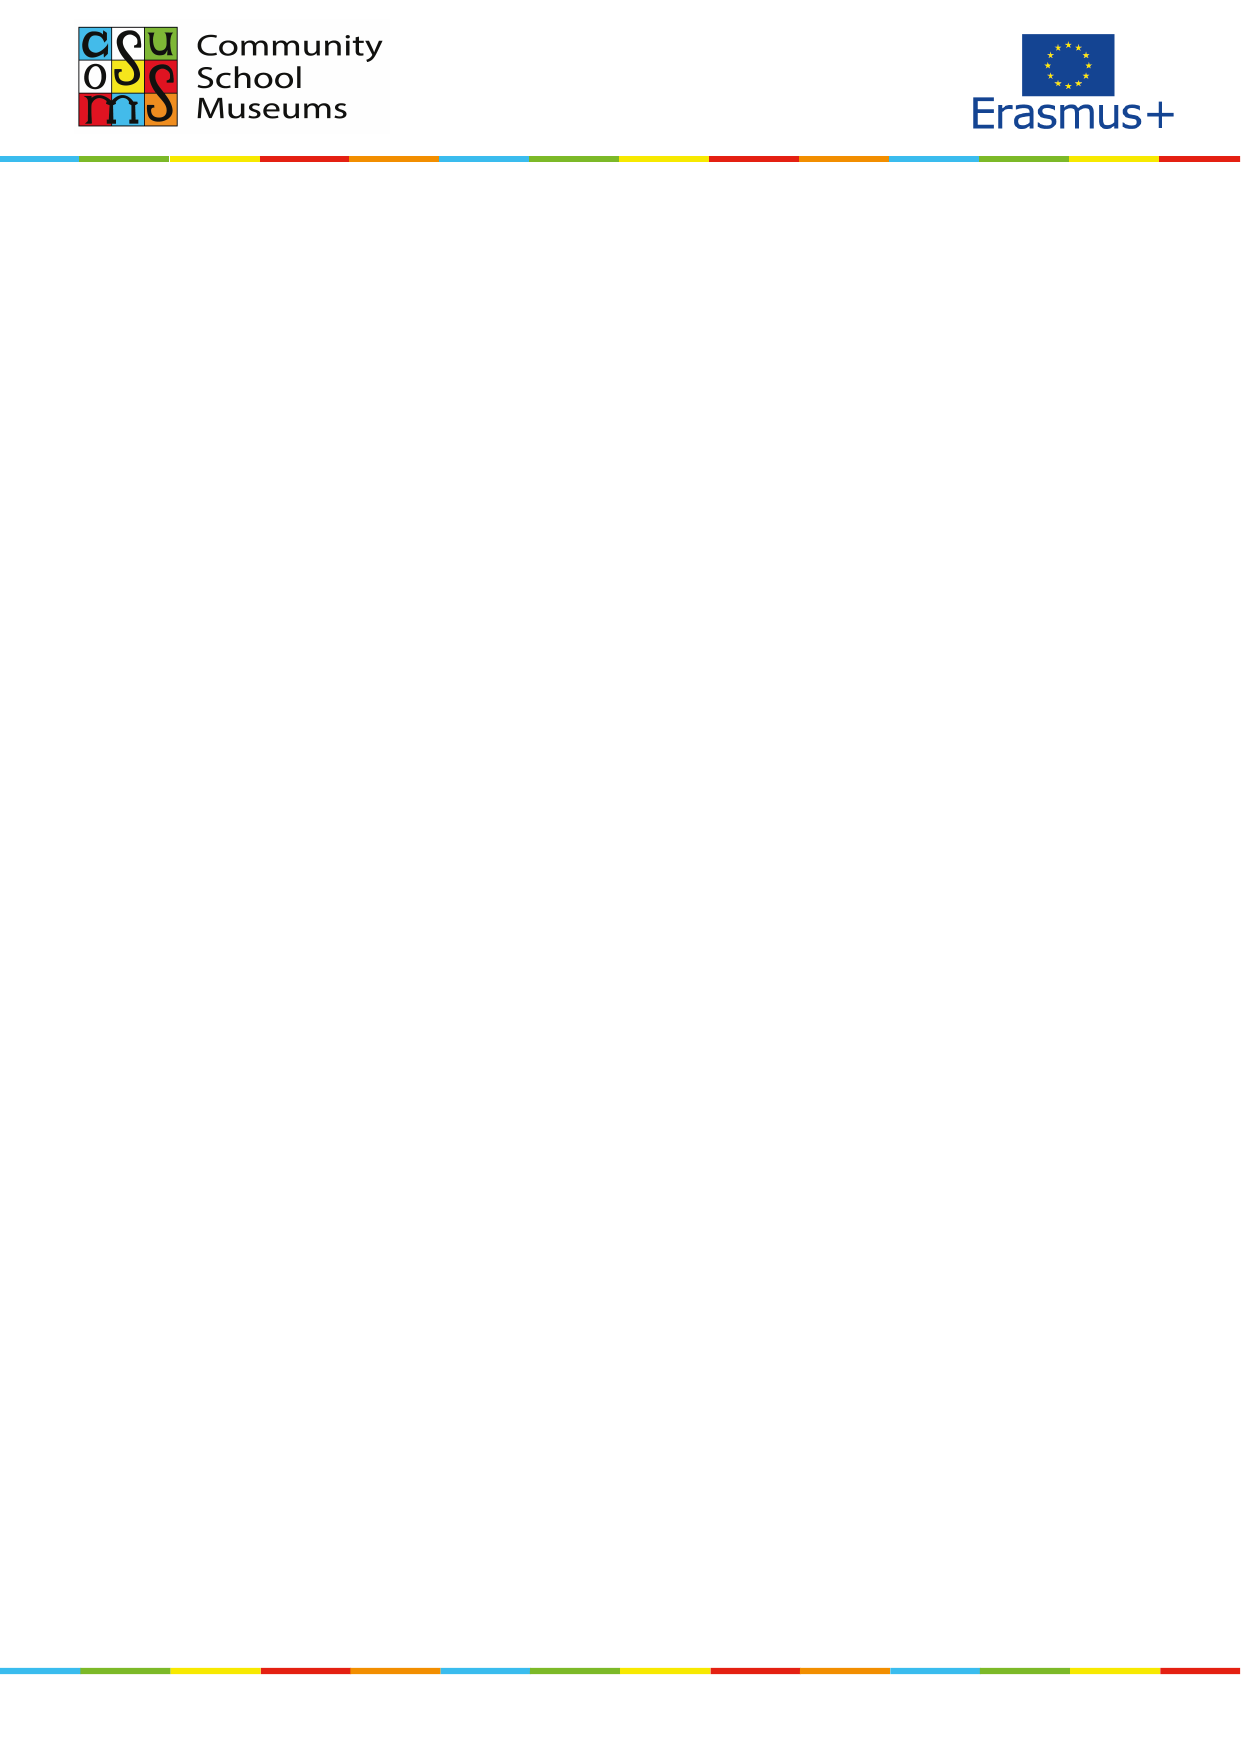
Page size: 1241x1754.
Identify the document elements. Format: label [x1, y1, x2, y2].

picture [967, 26, 1180, 134]
picture [73, 19, 391, 134]
